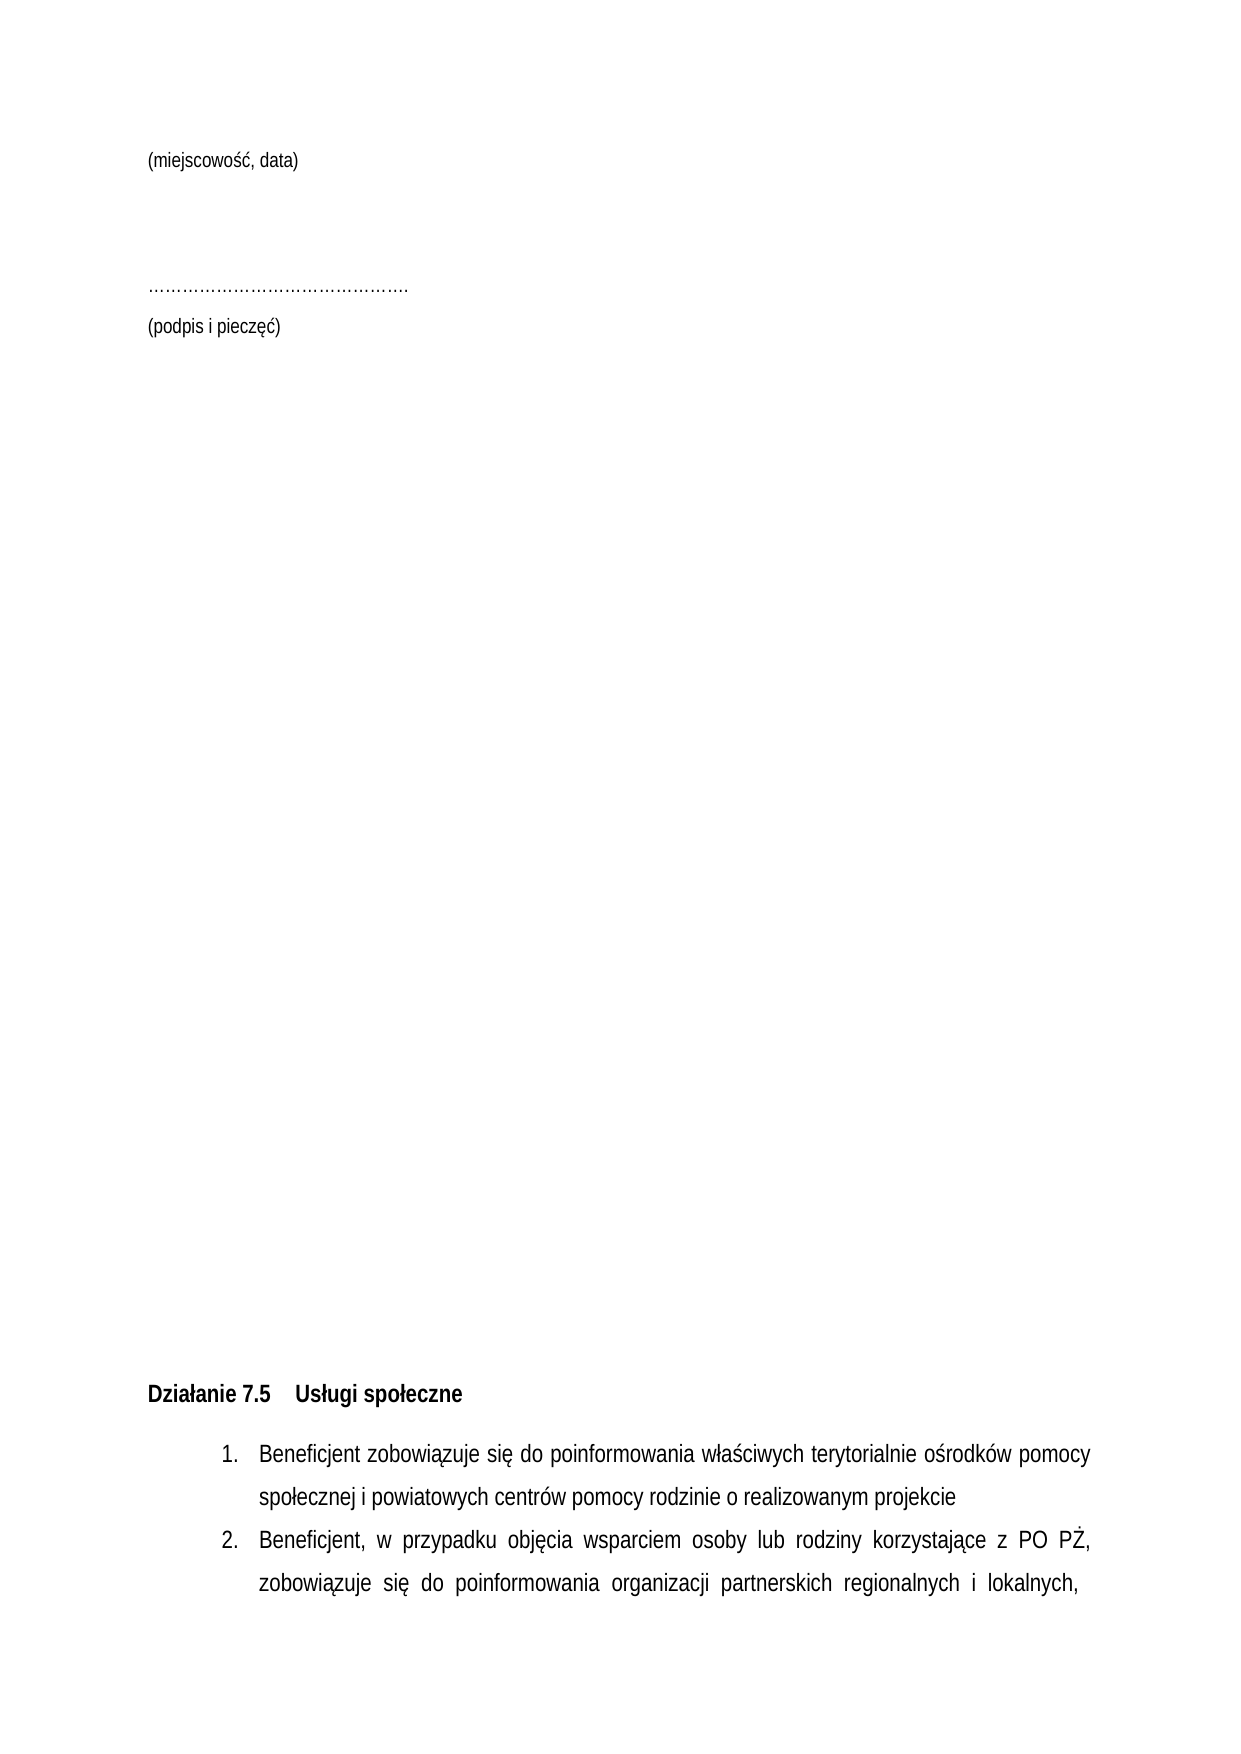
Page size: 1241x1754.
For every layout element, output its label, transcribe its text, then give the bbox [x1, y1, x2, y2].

text ………………………………………. [148, 273, 1093, 297]
text (miejscowość, data) [148, 148, 1093, 172]
list Beneficjent zobowiązuje się do poinformowania właściwych terytorialnie ośrodków pomocy społecznej i powiatowych centrów pomocy rodzinie o realizowanym projekcie [221, 1439, 1093, 1511]
text (podpis i pieczęć) [148, 314, 1093, 338]
text Działanie 7.5 Usługi społeczne [148, 1379, 1093, 1408]
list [221, 1525, 1093, 1596]
